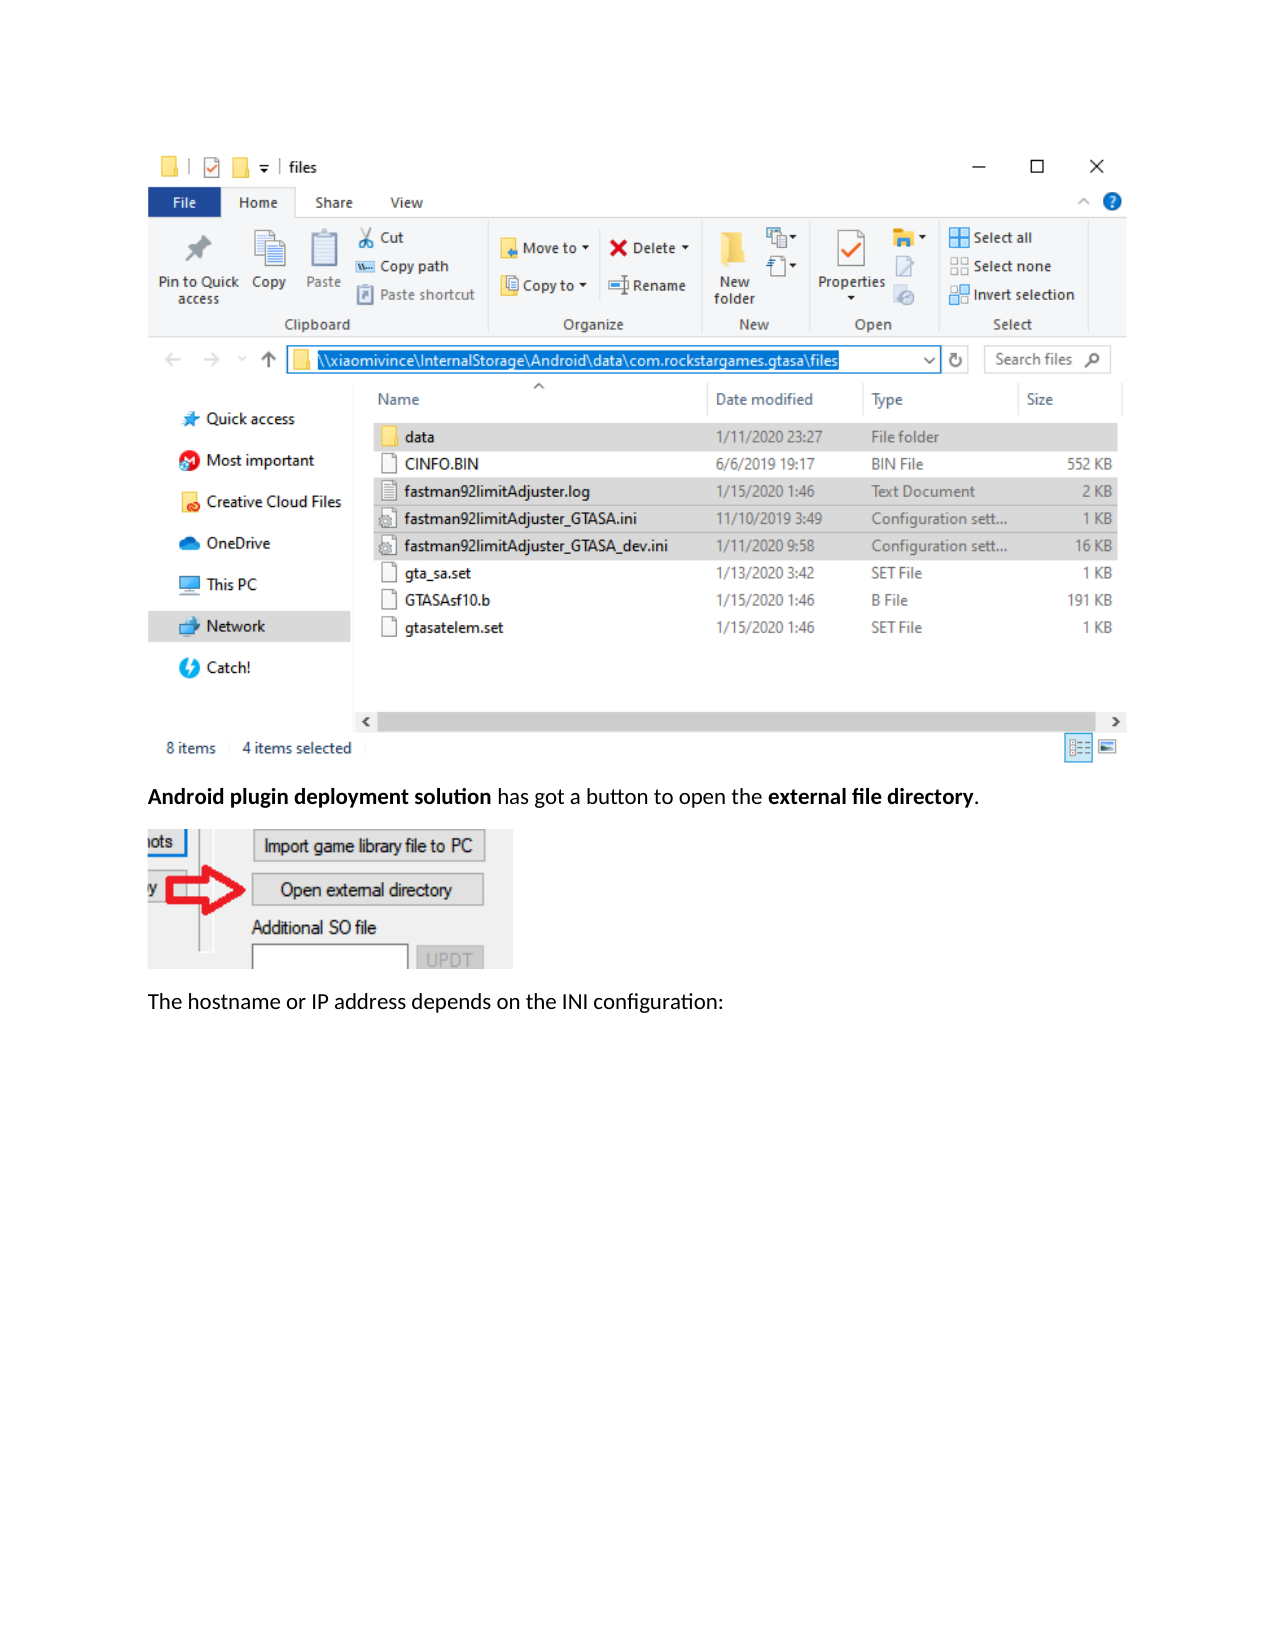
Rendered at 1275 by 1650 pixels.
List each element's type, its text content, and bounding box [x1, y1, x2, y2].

text The hostname or IP address depends on the INI configuration: [148, 987, 1127, 1015]
picture [147, 829, 514, 969]
picture [147, 147, 1128, 764]
text Android plugin deployment solution has got a button to open the external file directory. [148, 782, 1127, 811]
